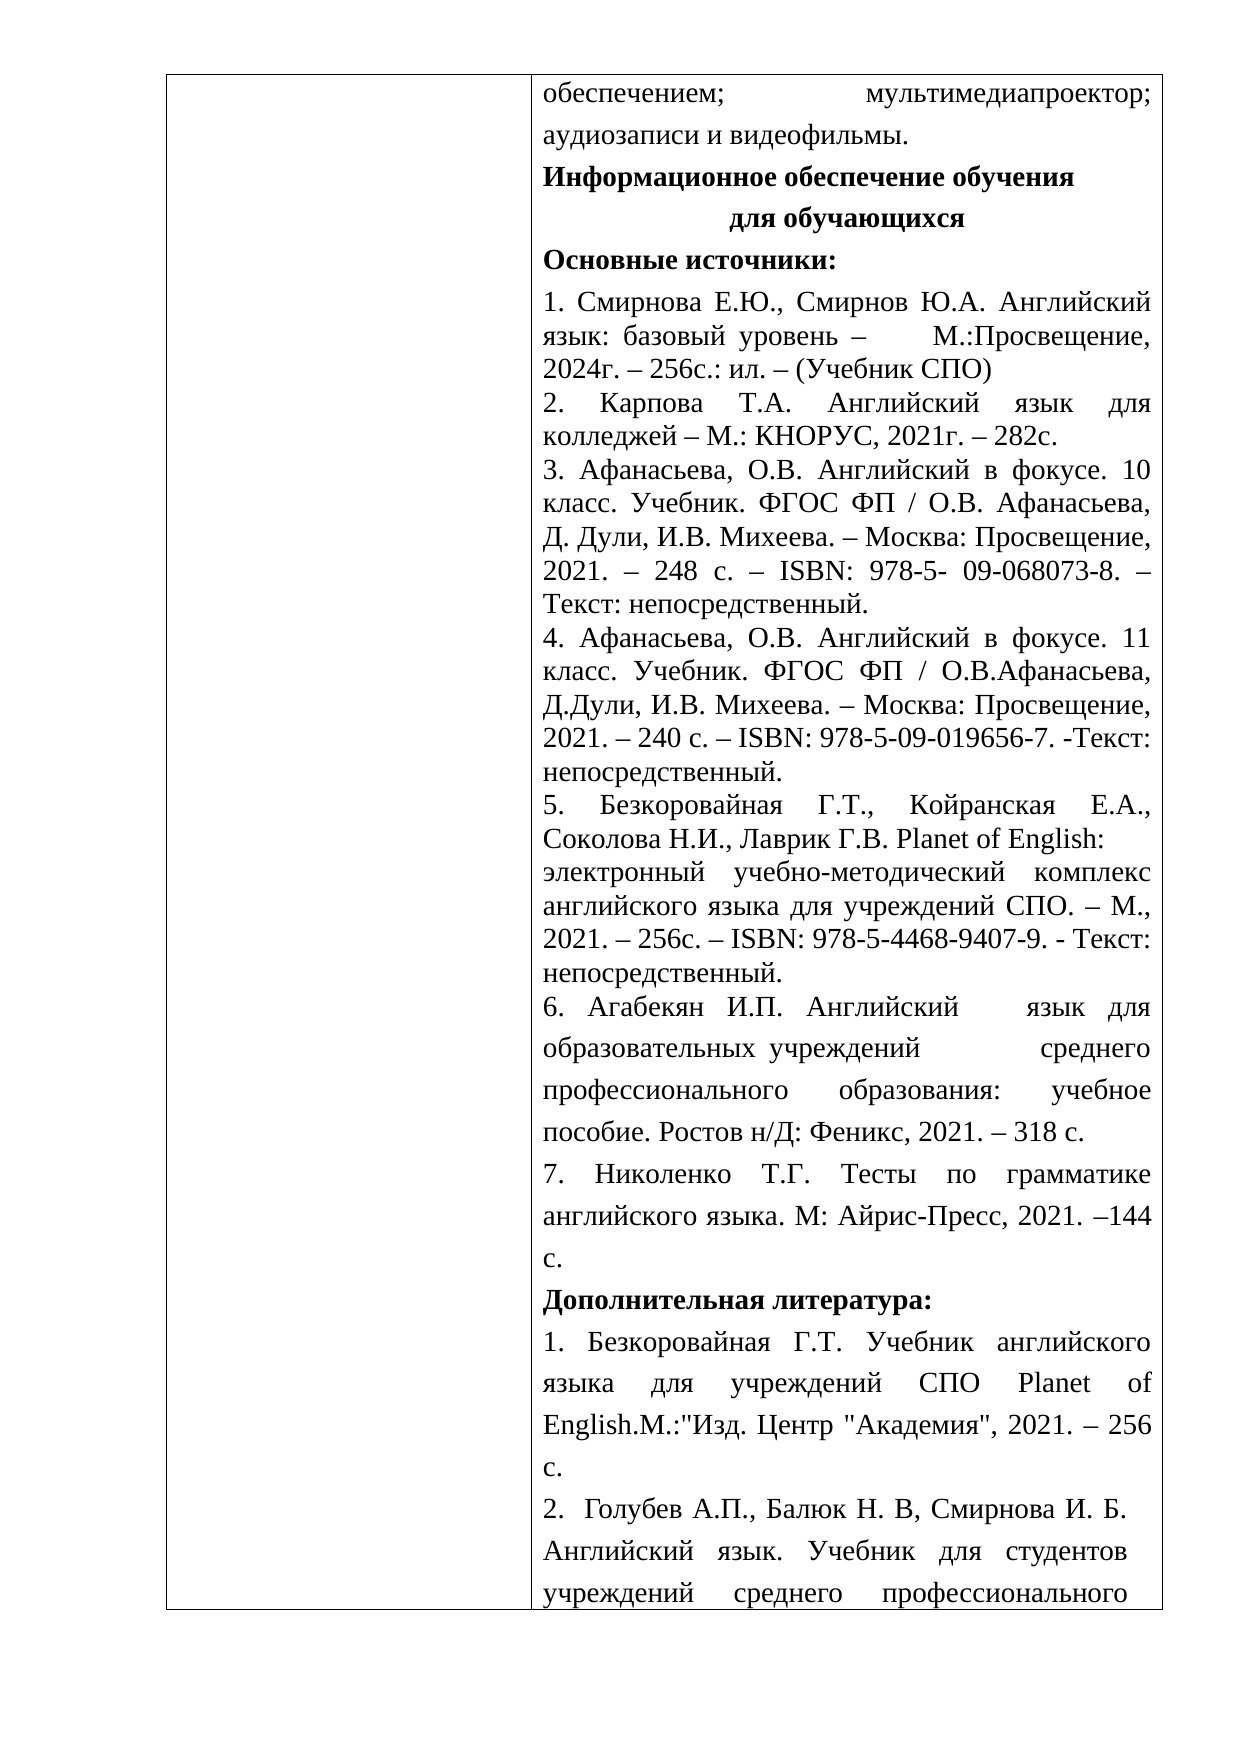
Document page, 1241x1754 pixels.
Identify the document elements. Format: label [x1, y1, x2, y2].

table_cell [167, 75, 531, 1608]
table_cell [532, 75, 1162, 1608]
